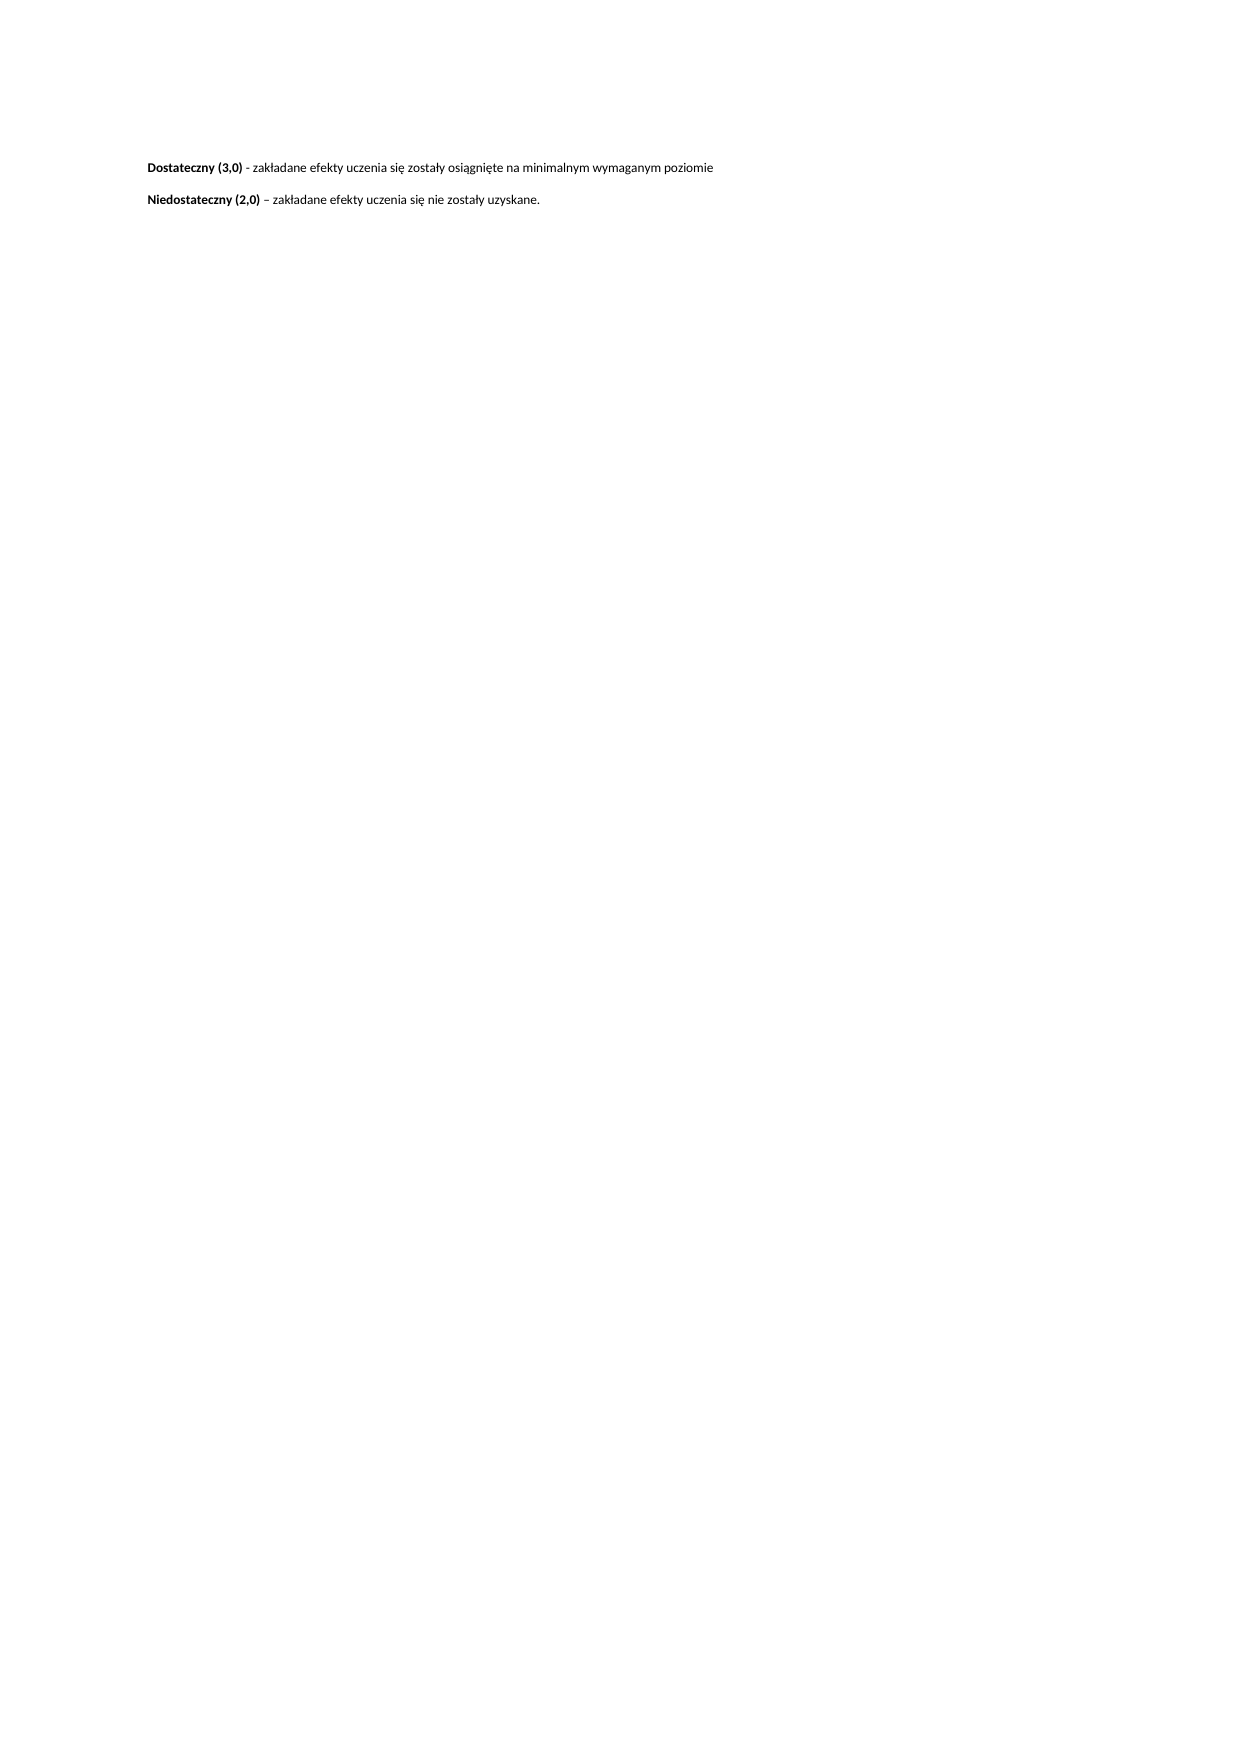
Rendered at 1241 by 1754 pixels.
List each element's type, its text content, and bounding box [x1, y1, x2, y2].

text Niedostateczny (2,0) – zakładane efekty uczenia się nie zostały uzyskane. [147, 180, 1093, 208]
text Dostateczny (3,0) - zakładane efekty uczenia się zostały osiągnięte na minimalnym wymaganym poziomie [147, 148, 1093, 176]
